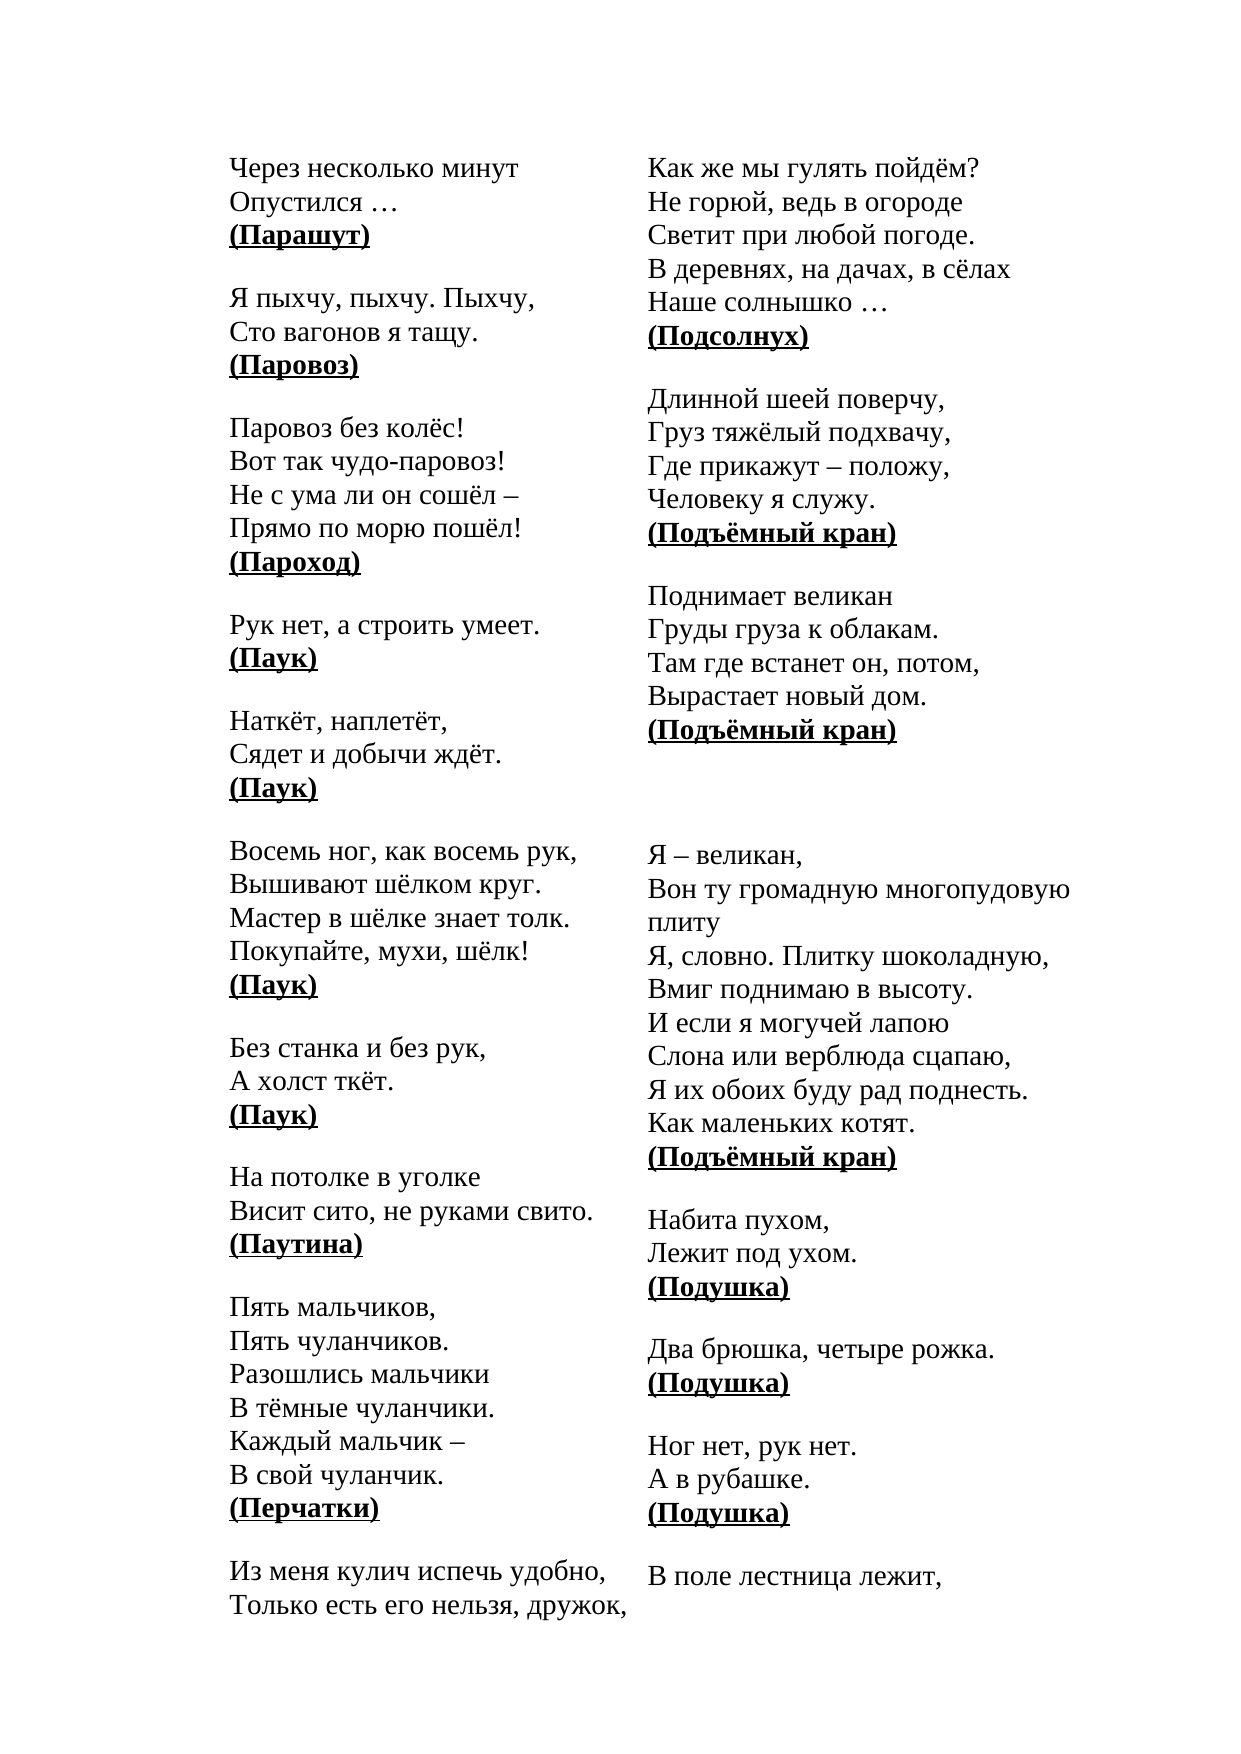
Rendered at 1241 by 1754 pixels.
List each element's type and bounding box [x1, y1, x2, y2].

table_cell [226, 118, 644, 1623]
table_cell [644, 118, 1103, 1623]
